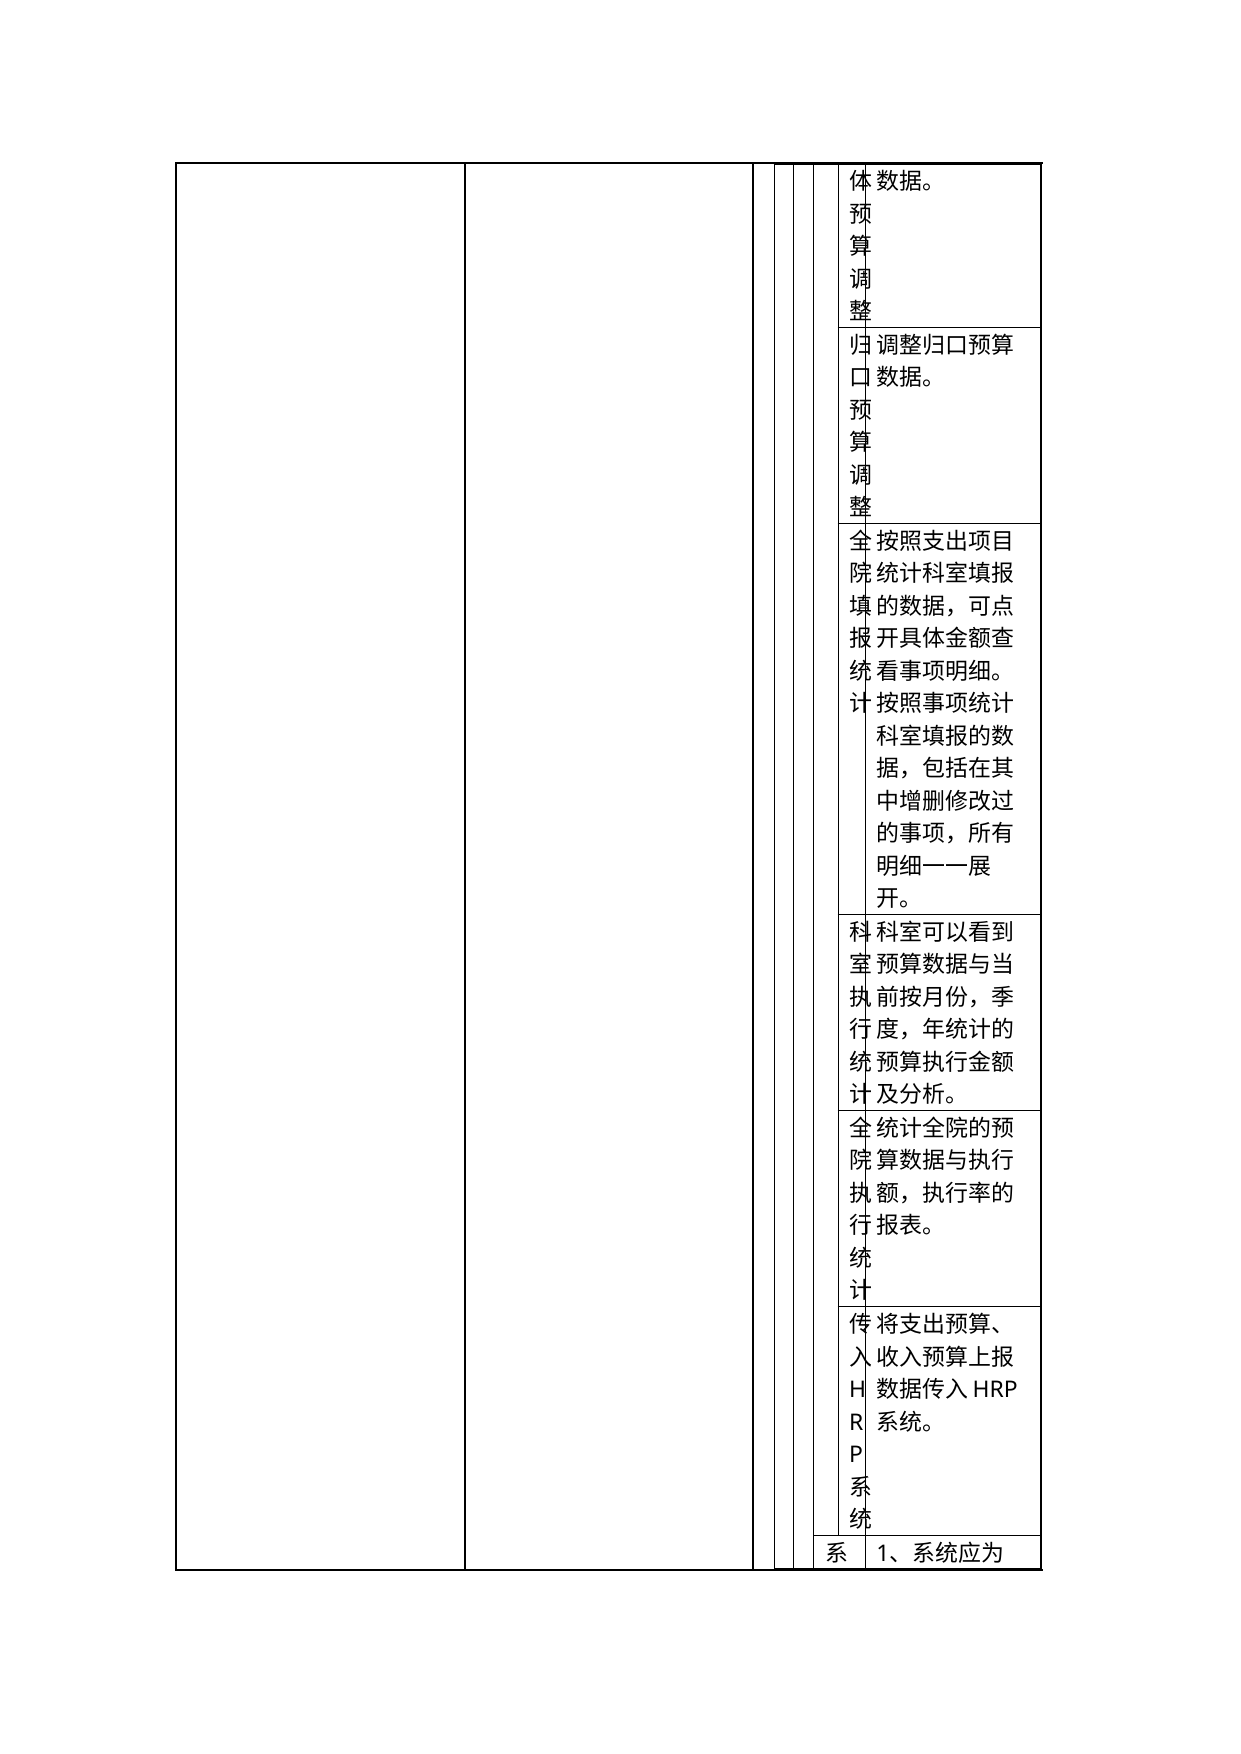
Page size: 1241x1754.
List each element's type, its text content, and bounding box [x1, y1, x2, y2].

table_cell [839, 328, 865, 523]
table_cell ▲ [177, 164, 464, 1569]
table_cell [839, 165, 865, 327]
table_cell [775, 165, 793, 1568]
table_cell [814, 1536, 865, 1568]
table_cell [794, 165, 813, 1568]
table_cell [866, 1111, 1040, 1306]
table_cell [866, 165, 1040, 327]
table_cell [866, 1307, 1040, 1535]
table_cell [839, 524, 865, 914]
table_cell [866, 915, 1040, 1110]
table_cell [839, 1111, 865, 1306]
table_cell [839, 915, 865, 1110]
table_cell 1 [466, 164, 752, 1569]
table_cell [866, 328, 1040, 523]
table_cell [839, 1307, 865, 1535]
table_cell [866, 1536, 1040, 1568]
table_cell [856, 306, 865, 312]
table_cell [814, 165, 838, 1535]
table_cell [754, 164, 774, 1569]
